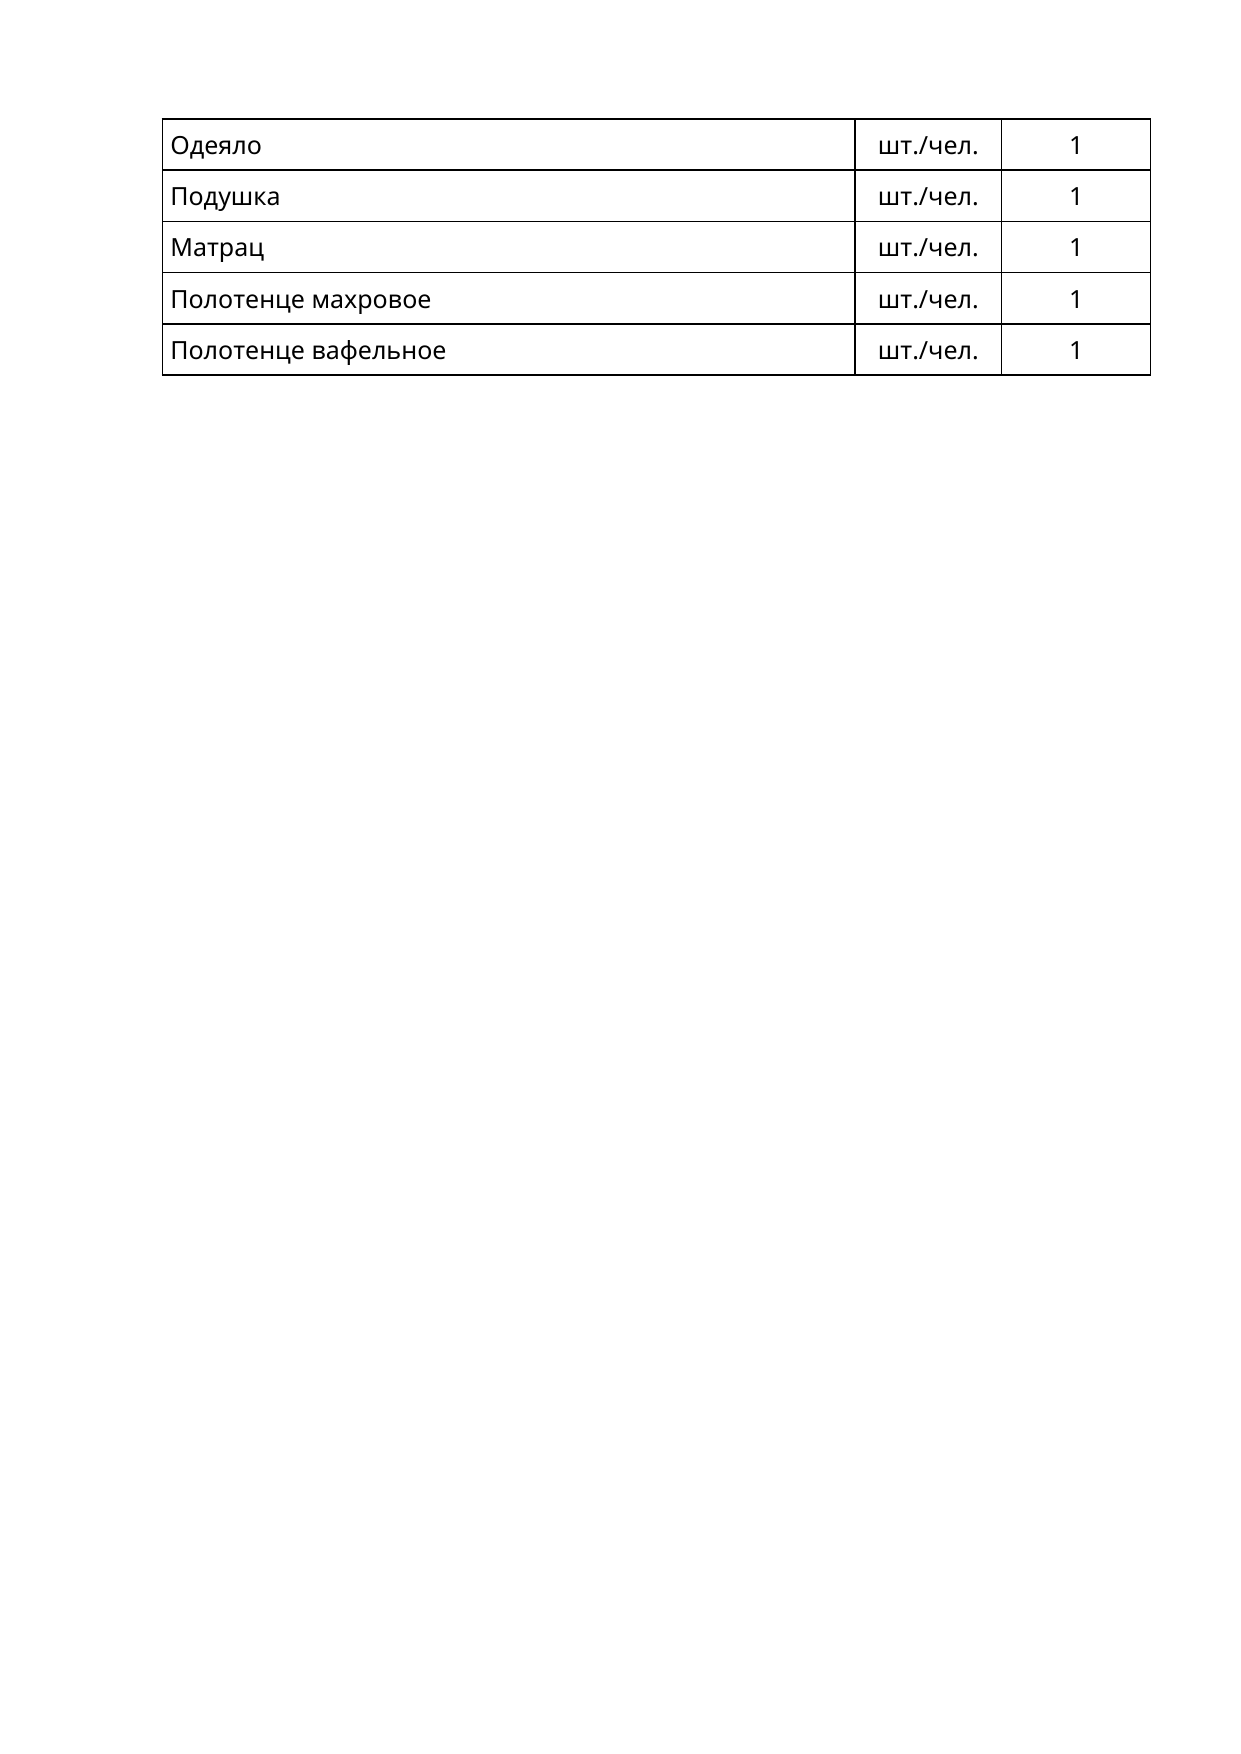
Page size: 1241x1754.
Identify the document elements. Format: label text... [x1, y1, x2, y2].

table_cell шт./чел. [856, 171, 1001, 221]
table_cell Полотенце вафельное [163, 325, 854, 374]
table_cell 1 [1002, 120, 1150, 169]
table_cell Подушка [163, 171, 854, 221]
table_cell шт./чел. [856, 120, 1001, 169]
table_cell Одеяло [163, 120, 854, 169]
table_cell Полотенце махровое [163, 273, 854, 323]
table_cell Матрац [163, 222, 854, 272]
table_cell шт./чел. [856, 325, 1001, 374]
table_cell 1 [1002, 171, 1150, 221]
table_cell 1 [1002, 273, 1150, 323]
table_cell 1 [1002, 222, 1150, 272]
table_cell шт./чел. [856, 222, 1001, 272]
table_cell 1 [1002, 325, 1150, 374]
table_cell шт./чел. [856, 273, 1001, 323]
